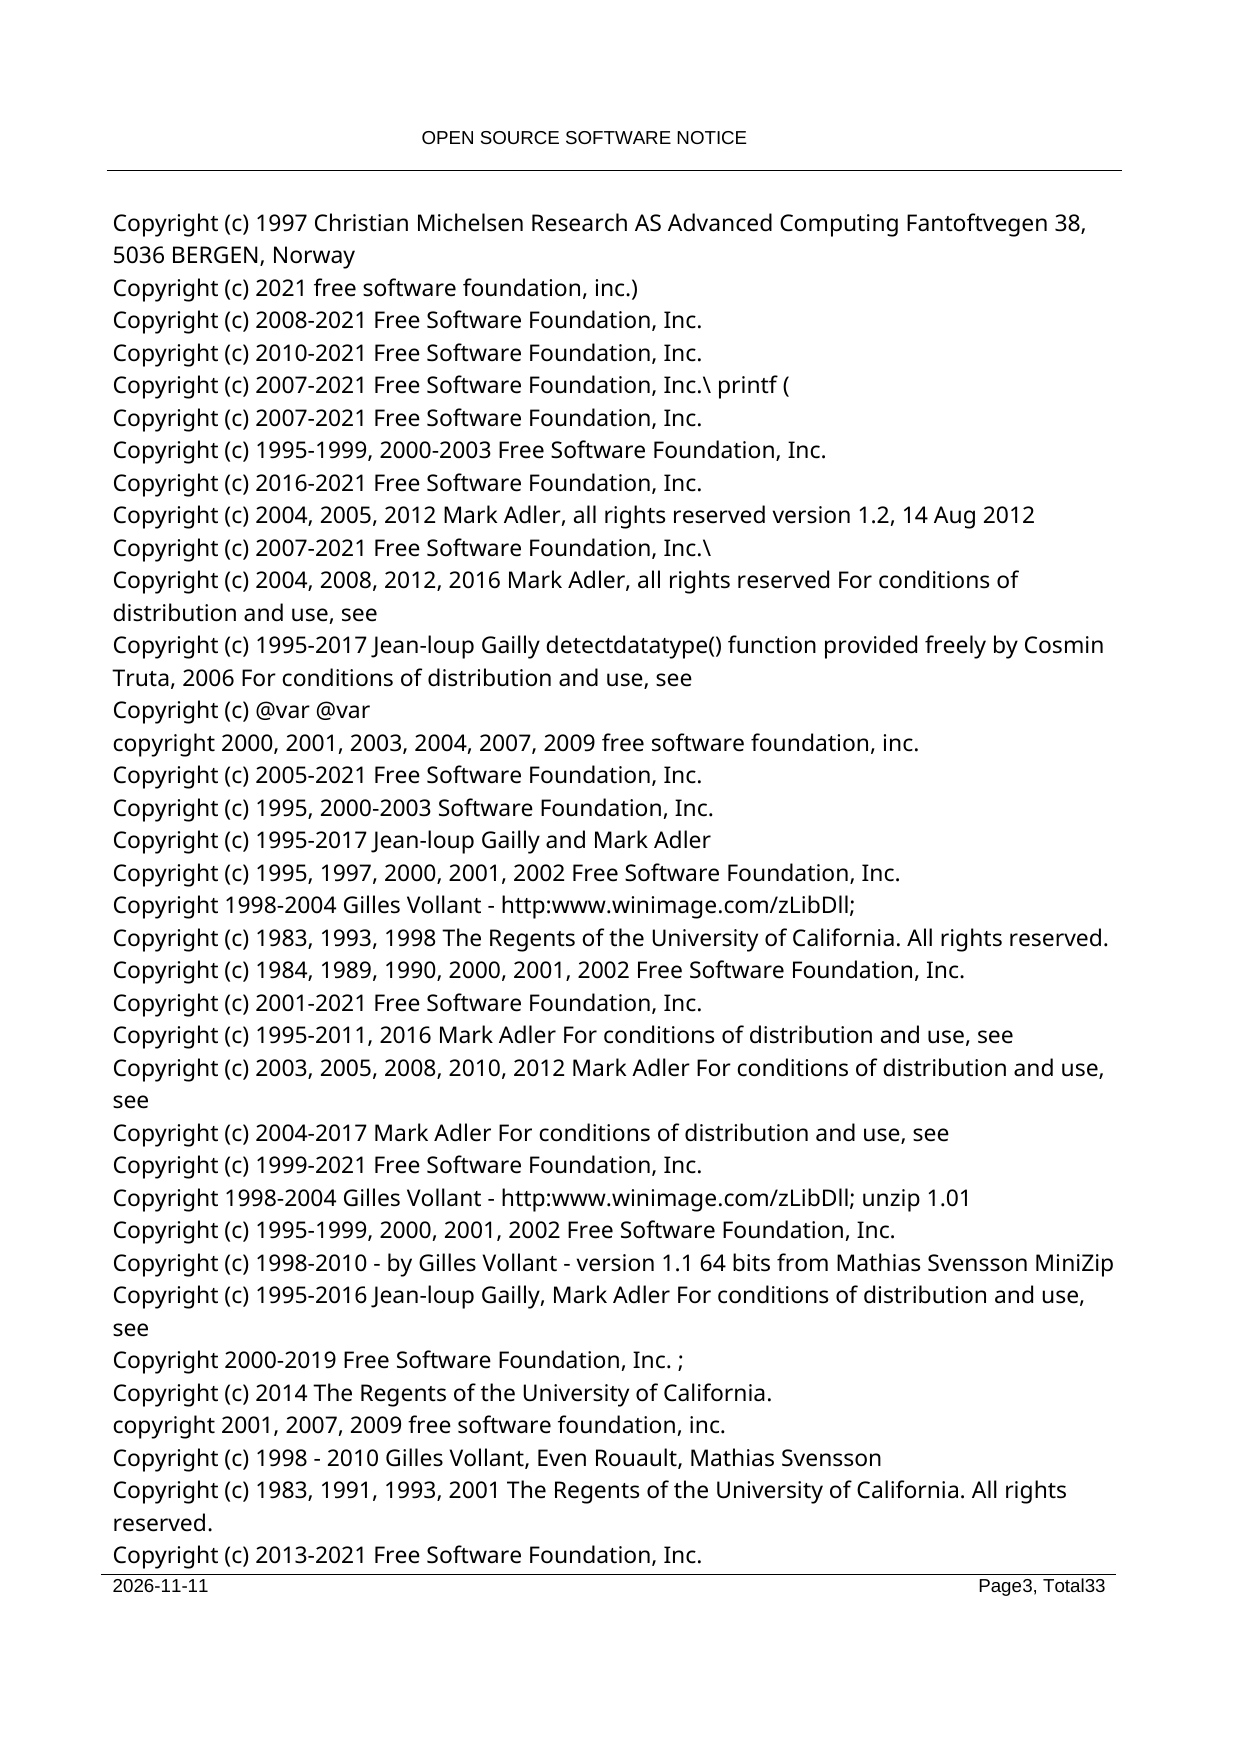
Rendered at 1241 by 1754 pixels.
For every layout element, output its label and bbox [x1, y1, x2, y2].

text [112, 206, 1128, 1571]
